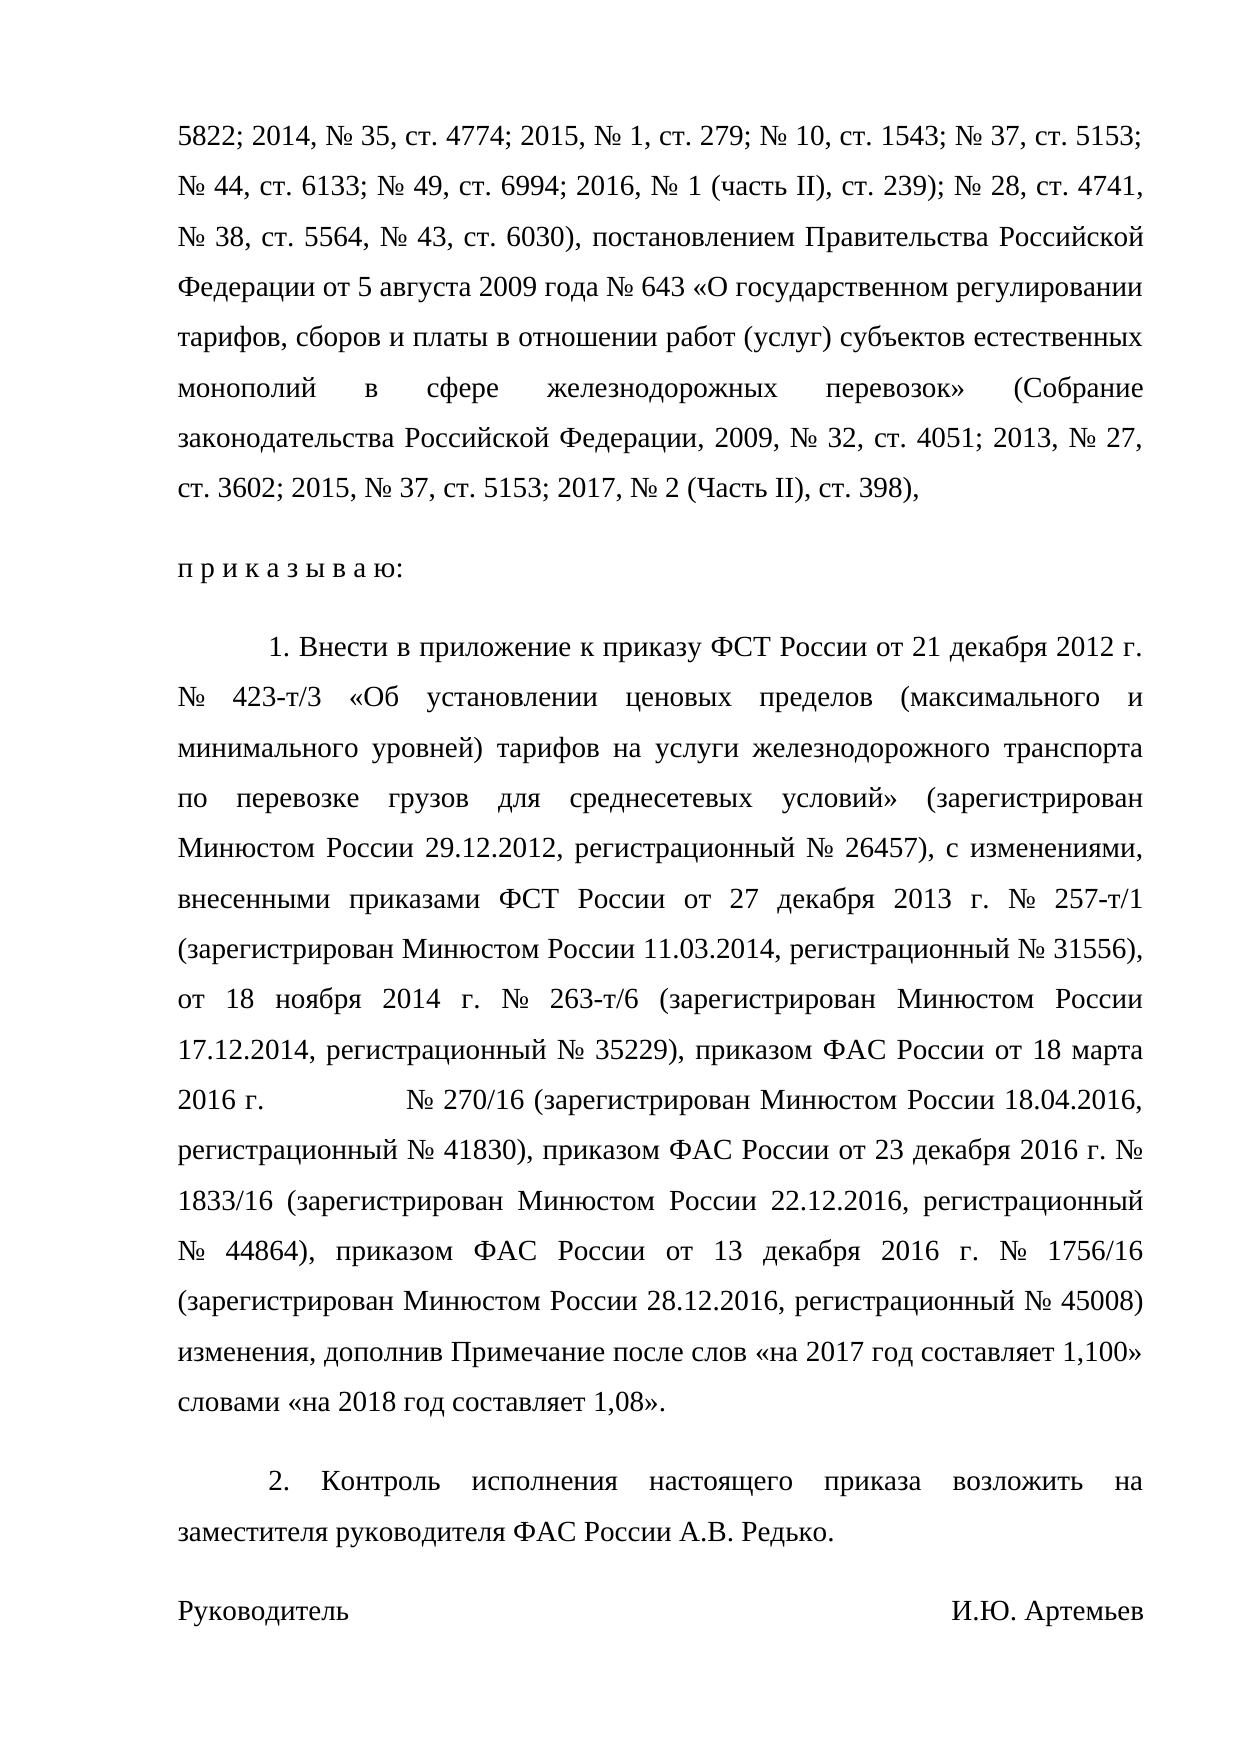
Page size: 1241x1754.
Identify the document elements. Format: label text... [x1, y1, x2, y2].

text Руководитель И.Ю. Артемьев [177, 1593, 1144, 1627]
text п р и к а з ы в а ю: [177, 550, 1144, 583]
text 1. Внести в приложение к приказу ФСТ России от 21 декабря 2012 г. № 423-т/3 «Об установлении ценовых пределов (максимального и минимального уровней) тарифов на услуги железнодорожного транспорта по перевозке грузов для среднесетевых условий» (зарегистрирован Минюстом России 29.12.2012, регистрационный № 26457), с изменениями, внесенными приказами ФСТ России от 27 декабря 2013 г. № 257-т/1 (зарегистрирован Минюстом России 11.03.2014, регистрационный № 31556), от 18 ноября 2014 г. № 263-т/6 (зарегистрирован Минюстом России 17.12.2014, регистрационный № 35229), приказом ФАС России от 18 марта 2016 г. № 270/16 (зарегистрирован Минюстом России 18.04.2016, регистрационный № 41830), приказом ФАС России от 23 декабря 2016 г. № 1833/16 (зарегистрирован Минюстом России 22.12.2016, регистрационный № 44864), приказом ФАС России от 13 декабря 2016 г. № 1756/16 (зарегистрирован Минюстом России 28.12.2016, регистрационный № 45008) изменения, дополнив Примечание после слов «на 2017 год составляет 1,100» словами «на 2018 год составляет 1,08». [177, 629, 1144, 1417]
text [177, 118, 1144, 504]
text 2. Контроль исполнения настоящего приказа возложить на заместителя руководителя ФАС России А.В. Редько. [177, 1463, 1144, 1547]
